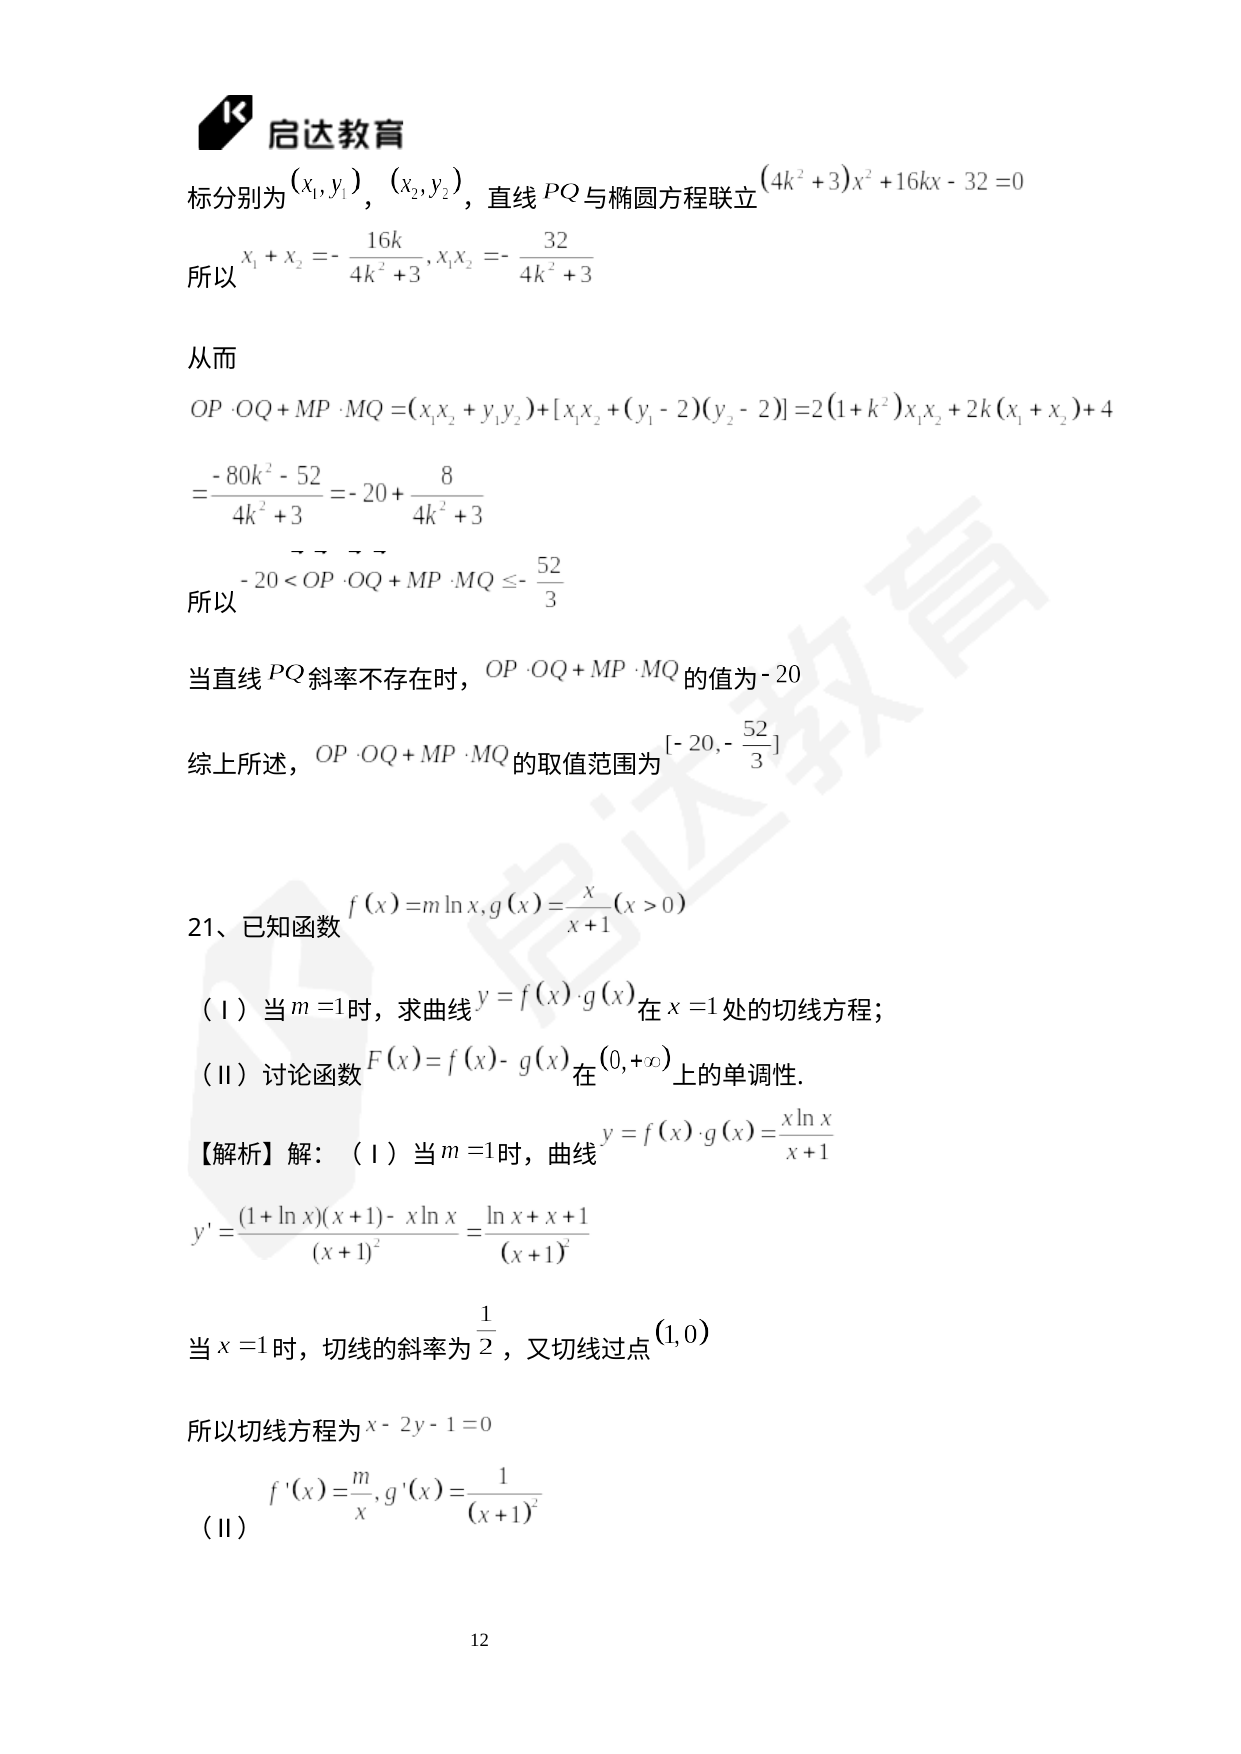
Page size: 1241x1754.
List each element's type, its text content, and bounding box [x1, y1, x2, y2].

text 所以 [187, 552, 1053, 649]
text 21、已知函数 [187, 877, 1053, 974]
text 所以 [187, 227, 1053, 324]
text 【解析】解：（Ⅰ）当时，曲线 [187, 1104, 1053, 1202]
text 所以切线方程为 [187, 1397, 1053, 1462]
picture [198, 95, 404, 150]
text （Ⅰ）当时，求曲线在处的切线方程； [187, 974, 1053, 1039]
text （Ⅱ）讨论函数在上的单调性. [187, 1039, 1053, 1104]
text 当直线斜率不存在时，的值为 [187, 649, 1053, 714]
text （Ⅱ）当直线的斜率存在时，设直线的方程为，点的坐标分别为，，直线与椭圆方程联立 [187, 162, 1053, 227]
text 从而 [187, 324, 1053, 389]
text （Ⅱ） [187, 1462, 1053, 1559]
text 当时，切线的斜率为，又切线过点 [187, 1299, 1053, 1397]
text 综上所述，的取值范围为 [187, 714, 1053, 812]
